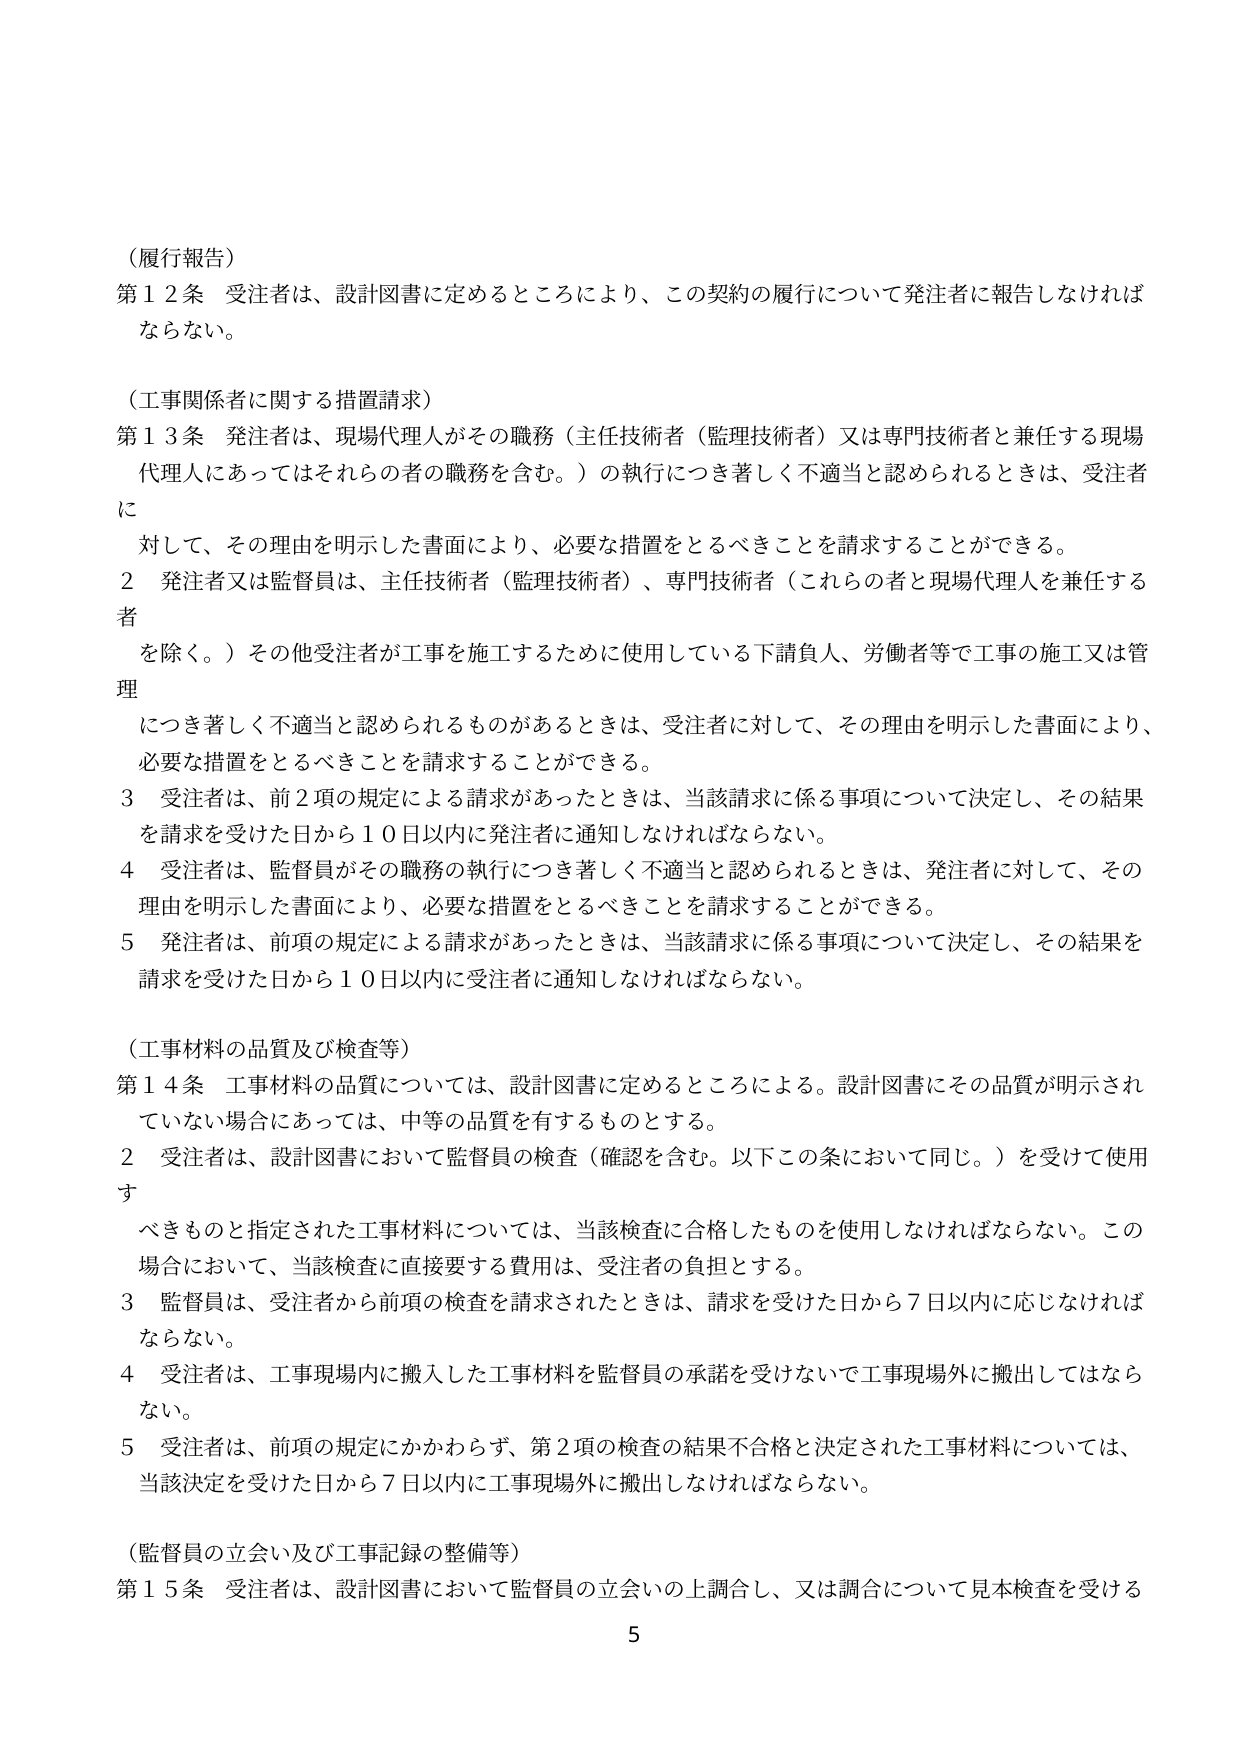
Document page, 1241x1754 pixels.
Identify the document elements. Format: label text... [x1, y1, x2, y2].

text ならない。 [116, 313, 1152, 344]
text ４ 受注者は、監督員がその職務の執行につき著しく不適当と認められるときは、発注者に対して、その [116, 853, 1152, 885]
text につき著しく不適当と認められるものがあるときは、受注者に対して、その理由を明示した書面により、 [116, 709, 1152, 740]
text ２ 受注者は、設計図書において監督員の検査（確認を含む。以下この条において同じ。）を受けて使用す [116, 1141, 1152, 1208]
text ていない場合にあっては、中等の品質を有するものとする。 [116, 1104, 1152, 1136]
text 第１５条 受注者は、設計図書において監督員の立会いの上調合し、又は調合について見本検査を受ける [116, 1572, 1152, 1604]
text （工事関係者に関する措置請求） [116, 383, 1152, 415]
text 第１４条 工事材料の品質については、設計図書に定めるところによる。設計図書にその品質が明示され [116, 1068, 1152, 1100]
text ５ 発注者は、前項の規定による請求があったときは、当該請求に係る事項について決定し、その結果を [116, 926, 1152, 957]
text 当該決定を受けた日から７日以内に工事現場外に搬出しなければならない。 [116, 1466, 1152, 1497]
text べきものと指定された工事材料については、当該検査に合格したものを使用しなければならない。この [116, 1213, 1152, 1244]
text 第１３条 発注者は、現場代理人がその職務（主任技術者（監理技術者）又は専門技術者と兼任する現場 [116, 419, 1152, 451]
text ３ 監督員は、受注者から前項の検査を請求されたときは、請求を受けた日から７日以内に応じなければ [116, 1285, 1152, 1317]
text ２ 発注者又は監督員は、主任技術者（監理技術者）、専門技術者（これらの者と現場代理人を兼任する者 [116, 564, 1152, 632]
text （履行報告） [116, 241, 1152, 272]
text 第１２条 受注者は、設計図書に定めるところにより、この契約の履行について発注者に報告しなければ [116, 277, 1152, 308]
text 代理人にあってはそれらの者の職務を含む。）の執行につき著しく不適当と認められるときは、受注者に [116, 456, 1152, 523]
text 請求を受けた日から１０日以内に受注者に通知しなければならない。 [116, 962, 1152, 993]
text （監督員の立会い及び工事記録の整備等） [116, 1536, 1152, 1568]
text を除く。）その他受注者が工事を施工するために使用している下請負人、労働者等で工事の施工又は管理 [116, 636, 1152, 704]
text 必要な措置をとるべきことを請求することができる。 [116, 745, 1152, 776]
text 理由を明示した書面により、必要な措置をとるべきことを請求することができる。 [116, 889, 1152, 921]
text 対して、その理由を明示した書面により、必要な措置をとるべきことを請求することができる。 [116, 528, 1152, 559]
text 場合において、当該検査に直接要する費用は、受注者の負担とする。 [116, 1249, 1152, 1280]
text （工事材料の品質及び検査等） [116, 1032, 1152, 1063]
text を請求を受けた日から１０日以内に発注者に通知しなければならない。 [116, 817, 1152, 849]
text ３ 受注者は、前２項の規定による請求があったときは、当該請求に係る事項について決定し、その結果 [116, 781, 1152, 812]
text ない。 [116, 1393, 1152, 1425]
text ならない。 [116, 1321, 1152, 1353]
text ４ 受注者は、工事現場内に搬入した工事材料を監督員の承諾を受けないで工事現場外に搬出してはなら [116, 1357, 1152, 1389]
text ５ 受注者は、前項の規定にかかわらず、第２項の検査の結果不合格と決定された工事材料については、 [116, 1430, 1152, 1461]
